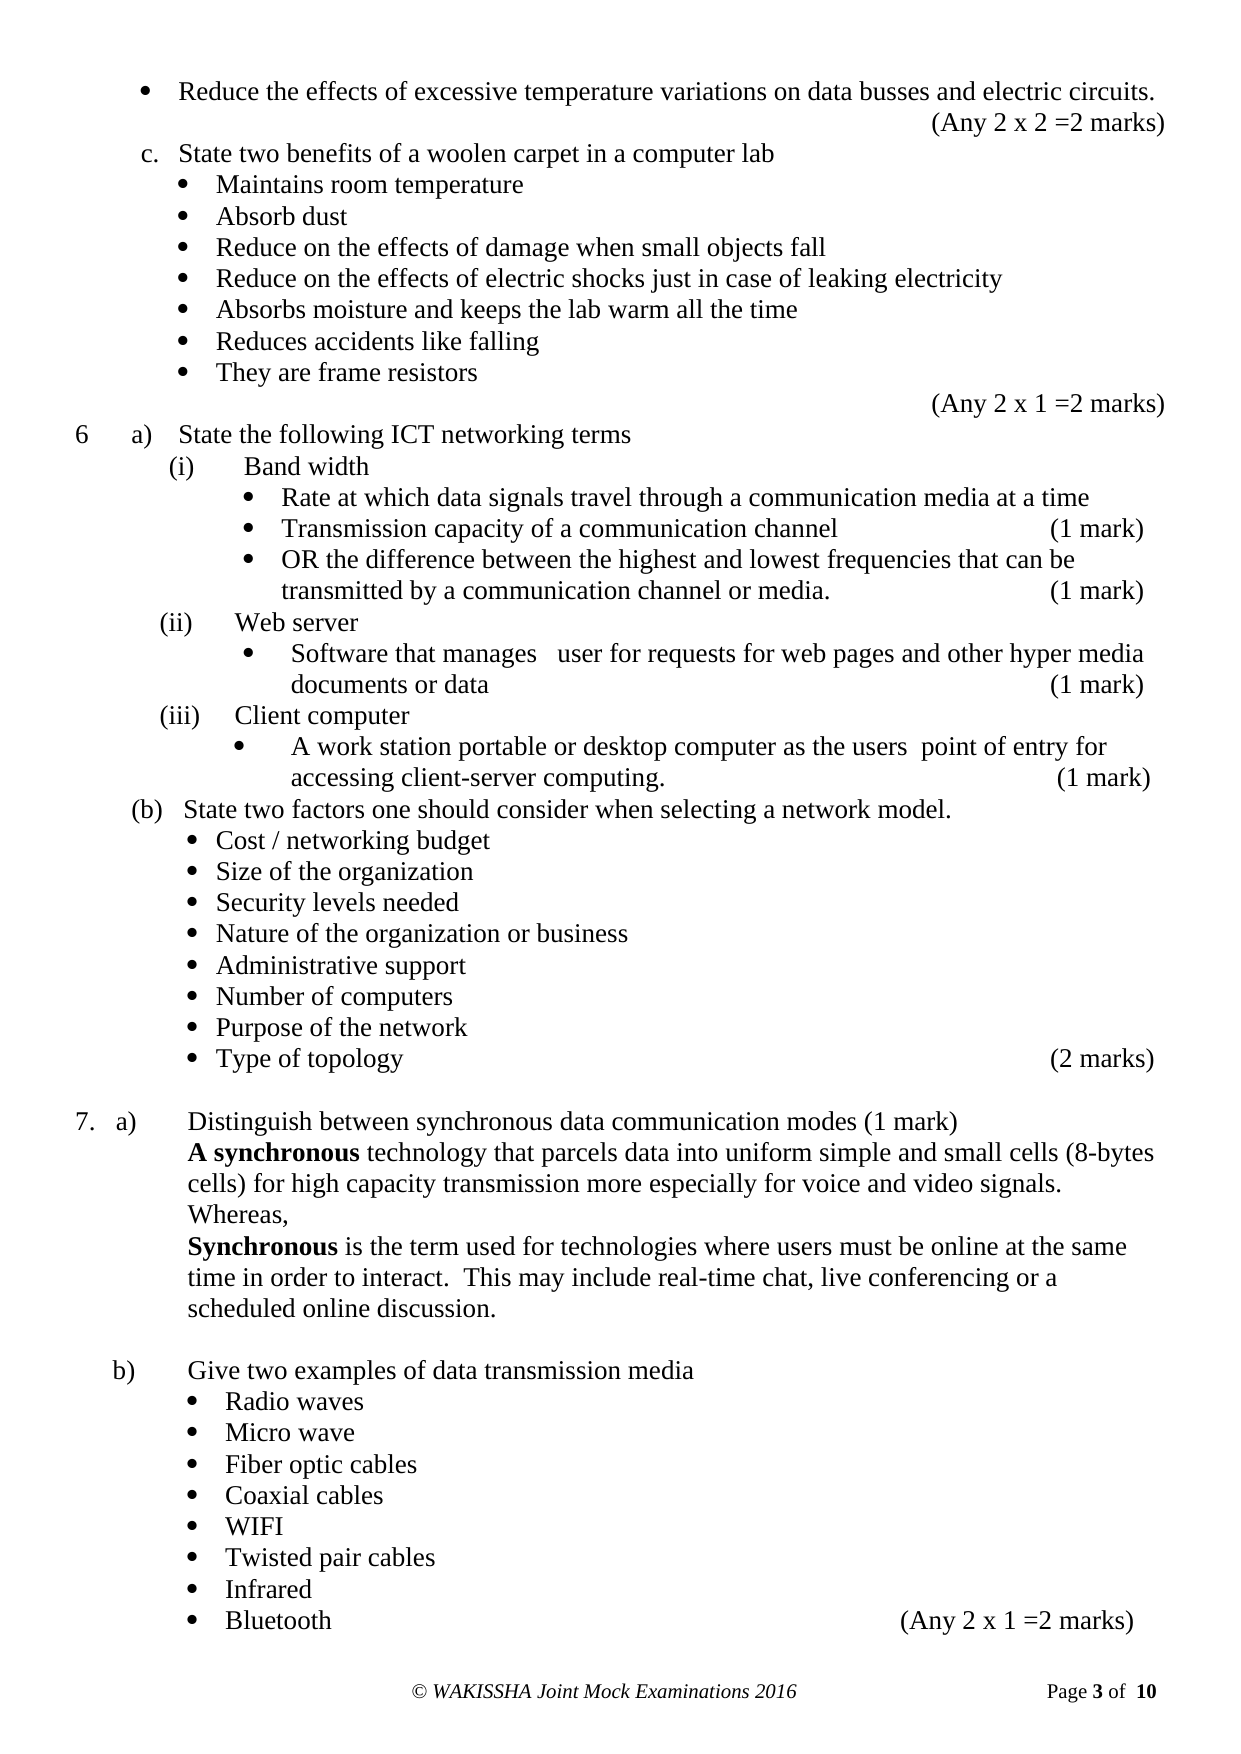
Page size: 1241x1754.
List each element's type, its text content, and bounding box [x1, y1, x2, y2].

list Twisted pair cables [187, 1542, 1165, 1573]
text c. State two benefits of a woolen carpet in a computer lab [141, 137, 1165, 168]
list Absorb dust [178, 200, 1165, 231]
list Number of computers [187, 980, 1165, 1011]
list Administrative support [187, 949, 1165, 980]
list (Any 2 x 2 =2 marks) [150, 106, 1165, 137]
list Reduce on the effects of electric shocks just in case of leaking electricity [178, 262, 1165, 293]
list Band width [169, 449, 1165, 481]
list OR the difference between the highest and lowest frequencies that can be transmitted by a communication channel or media. (1 mark) [244, 543, 1165, 606]
list Micro wave [187, 1417, 1165, 1448]
list Purpose of the network [187, 1011, 1165, 1043]
list Reduce on the effects of damage when small objects fall [178, 231, 1165, 262]
list Bluetooth (Any 2 x 1 =2 marks) [187, 1604, 1165, 1635]
text 7. a) Distinguish between synchronous data communication modes (1 mark) [75, 1105, 1165, 1136]
list Web server [159, 606, 1165, 637]
list Fiber optic cables [187, 1448, 1165, 1479]
list Radio waves [187, 1385, 1165, 1417]
list A work station portable or desktop computer as the users point of entry for accessing client-server computing. (1 mark) [234, 730, 1165, 793]
list Reduce the effects of excessive temperature variations on data busses and electric circuits. [141, 75, 1165, 106]
list Rate at which data signals travel through a communication media at a time [244, 481, 1165, 512]
list Maintains room temperature [178, 168, 1165, 200]
list Size of the organization [187, 855, 1165, 886]
text (b) State two factors one should consider when selecting a network model. [75, 793, 1165, 824]
list Coaxial cables [187, 1479, 1165, 1510]
list Client computer [159, 699, 1165, 730]
list Type of topology (2 marks) [187, 1043, 1165, 1074]
list Security levels needed [187, 886, 1165, 918]
text Synchronous is the term used for technologies where users must be online at the same time in order to interact. This may include real-time chat, live conferencing or a scheduled online discussion. [187, 1229, 1165, 1323]
list They are frame resistors [178, 356, 1165, 387]
list Infrared [187, 1573, 1165, 1604]
list Absorbs moisture and keeps the lab warm all the time [178, 293, 1165, 325]
list Software that manages user for requests for web pages and other hyper media documents or data (1 mark) [244, 637, 1165, 699]
list Nature of the organization or business [187, 918, 1165, 949]
list (Any 2 x 1 =2 marks) [150, 387, 1165, 418]
list Cost / networking budget [187, 824, 1165, 855]
list Reduces accidents like falling [178, 325, 1165, 356]
text 6 a) State the following ICT networking terms [75, 418, 1165, 449]
list Transmission capacity of a communication channel (1 mark) [244, 512, 1165, 543]
list WIFI [187, 1510, 1165, 1542]
text A synchronous technology that parcels data into uniform simple and small cells (8-bytes cells) for high capacity transmission more especially for voice and video signals. Whereas, [187, 1136, 1165, 1229]
text b) Give two examples of data transmission media [75, 1354, 1165, 1385]
